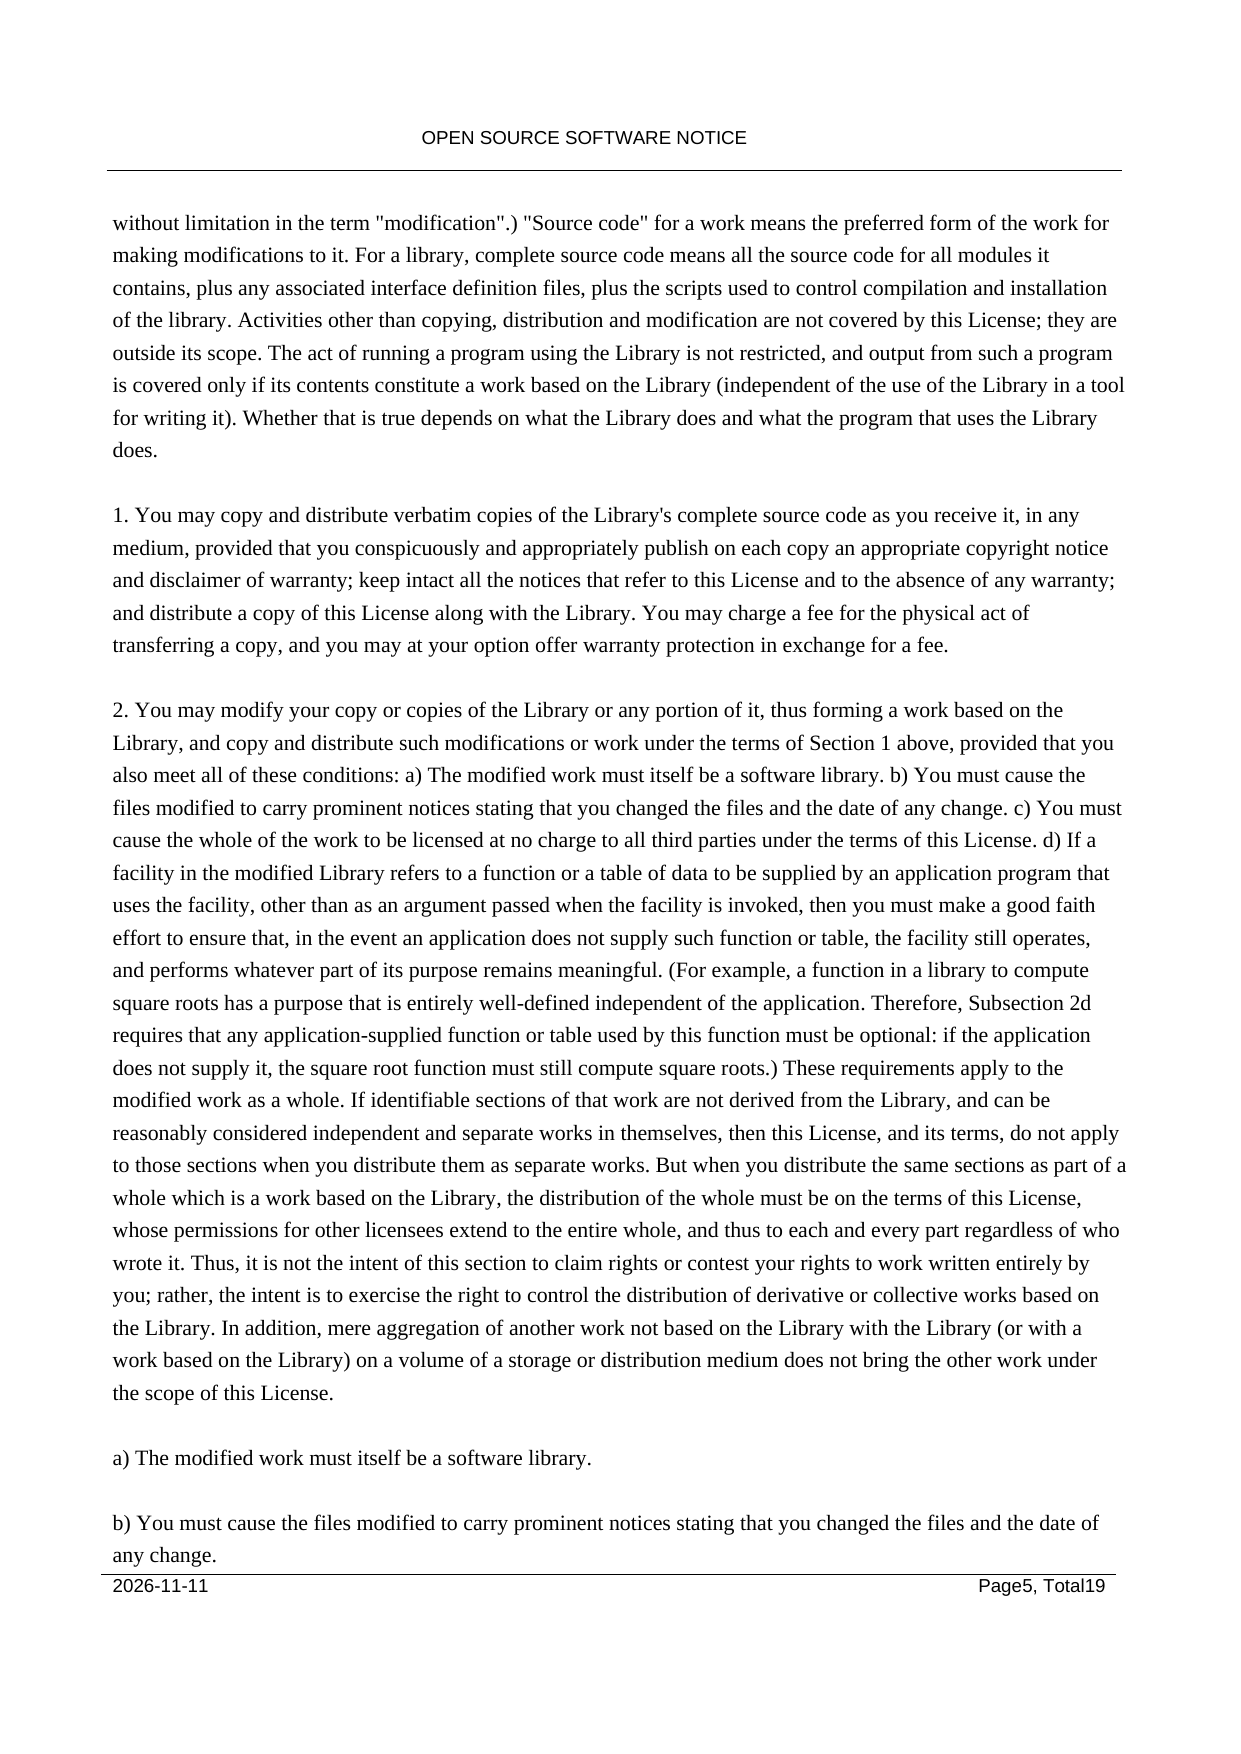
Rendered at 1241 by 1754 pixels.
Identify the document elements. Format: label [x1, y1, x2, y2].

text [112, 206, 1128, 1571]
